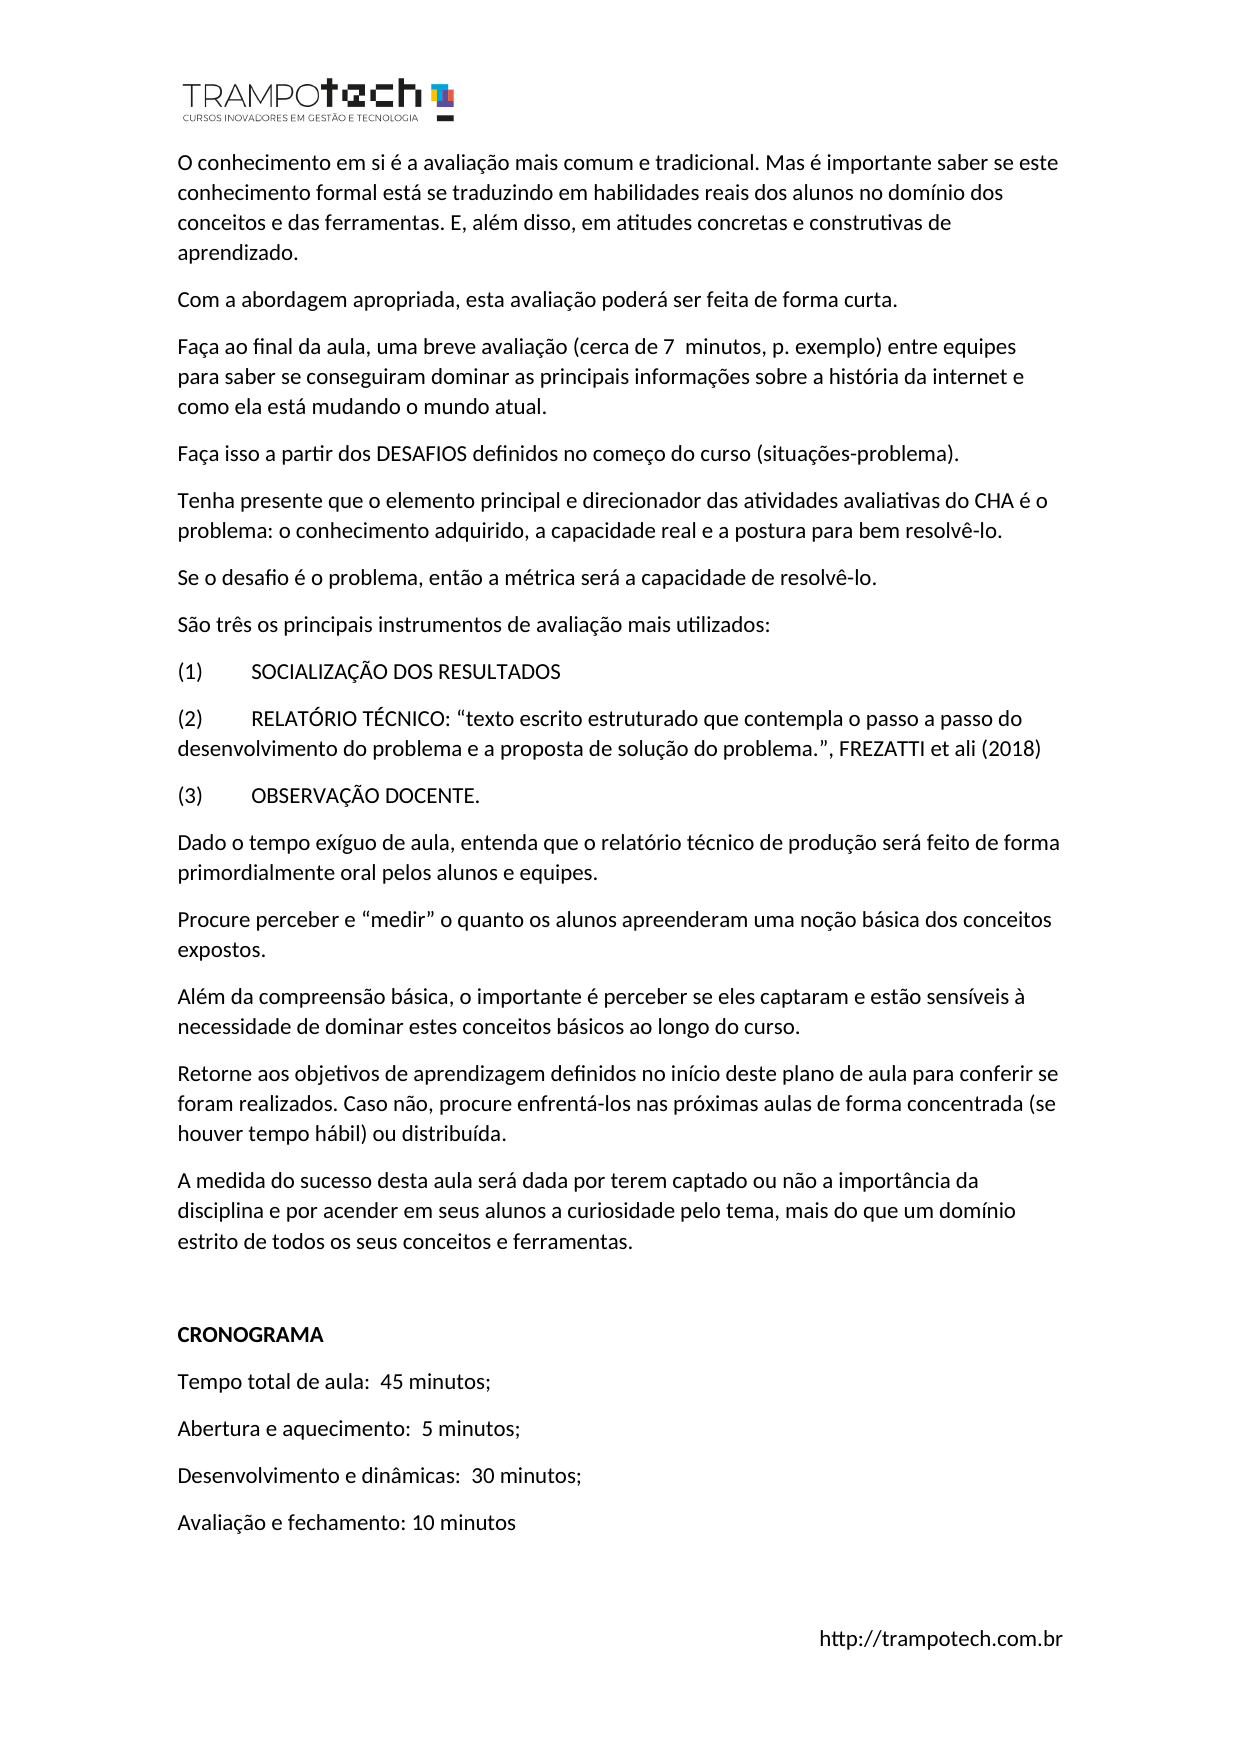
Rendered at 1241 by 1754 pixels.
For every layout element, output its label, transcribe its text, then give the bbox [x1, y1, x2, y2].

text São três os principais instrumentos de avaliação mais utilizados: [177, 610, 1063, 638]
text Abertura e aquecimento: 5 minutos; [177, 1414, 1063, 1442]
text (1) SOCIALIZAÇÃO DOS RESULTADOS [177, 657, 1063, 685]
text Faça ao final da aula, uma breve avaliação (cerca de 7 minutos, p. exemplo) entre equipes para saber se conseguiram dominar as principais informações sobre a história da internet e como ela está mudando o mundo atual. [177, 332, 1063, 420]
text (3) OBSERVAÇÃO DOCENTE. [177, 781, 1063, 809]
text O conhecimento em si é a avaliação mais comum e tradicional. Mas é importante saber se este conhecimento formal está se traduzindo em habilidades reais dos alunos no domínio dos conceitos e das ferramentas. E, além disso, em atitudes concretas e construtivas de aprendizado. [177, 148, 1063, 266]
text A medida do sucesso desta aula será dada por terem captado ou não a importância da disciplina e por acender em seus alunos a curiosidade pelo tema, mais do que um domínio estrito de todos os seus conceitos e ferramentas. [177, 1166, 1063, 1255]
text Além da compreensão básica, o importante é perceber se eles captaram e estão sensíveis à necessidade de dominar estes conceitos básicos ao longo do curso. [177, 982, 1063, 1040]
text Tenha presente que o elemento principal e direcionador das atividades avaliativas do CHA é o problema: o conhecimento adquirido, a capacidade real e a postura para bem resolvê-lo. [177, 486, 1063, 544]
text Dado o tempo exíguo de aula, entenda que o relatório técnico de produção será feito de forma primordialmente oral pelos alunos e equipes. [177, 828, 1063, 886]
text Retorne aos objetivos de aprendizagem definidos no início deste plano de aula para conferir se foram realizados. Caso não, procure enfrentá-los nas próximas aulas de forma concentrada (se houver tempo hábil) ou distribuída. [177, 1059, 1063, 1147]
picture [177, 73, 460, 128]
text Com a abordagem apropriada, esta avaliação poderá ser feita de forma curta. [177, 285, 1063, 313]
text CRONOGRAMA [177, 1321, 1063, 1348]
text Avaliação e fechamento: 10 minutos [177, 1508, 1063, 1536]
text Procure perceber e “medir” o quanto os alunos apreenderam uma noção básica dos conceitos expostos. [177, 905, 1063, 963]
text Tempo total de aula: 45 minutos; [177, 1367, 1063, 1395]
text Se o desafio é o problema, então a métrica será a capacidade de resolvê-lo. [177, 563, 1063, 591]
text (2) RELATÓRIO TÉCNICO: “texto escrito estruturado que contempla o passo a passo do desenvolvimento do problema e a proposta de solução do problema.”, FREZATTI et ali (2018) [177, 704, 1063, 762]
text Desenvolvimento e dinâmicas: 30 minutos; [177, 1461, 1063, 1489]
text Faça isso a partir dos DESAFIOS definidos no começo do curso (situações-problema). [177, 439, 1063, 467]
